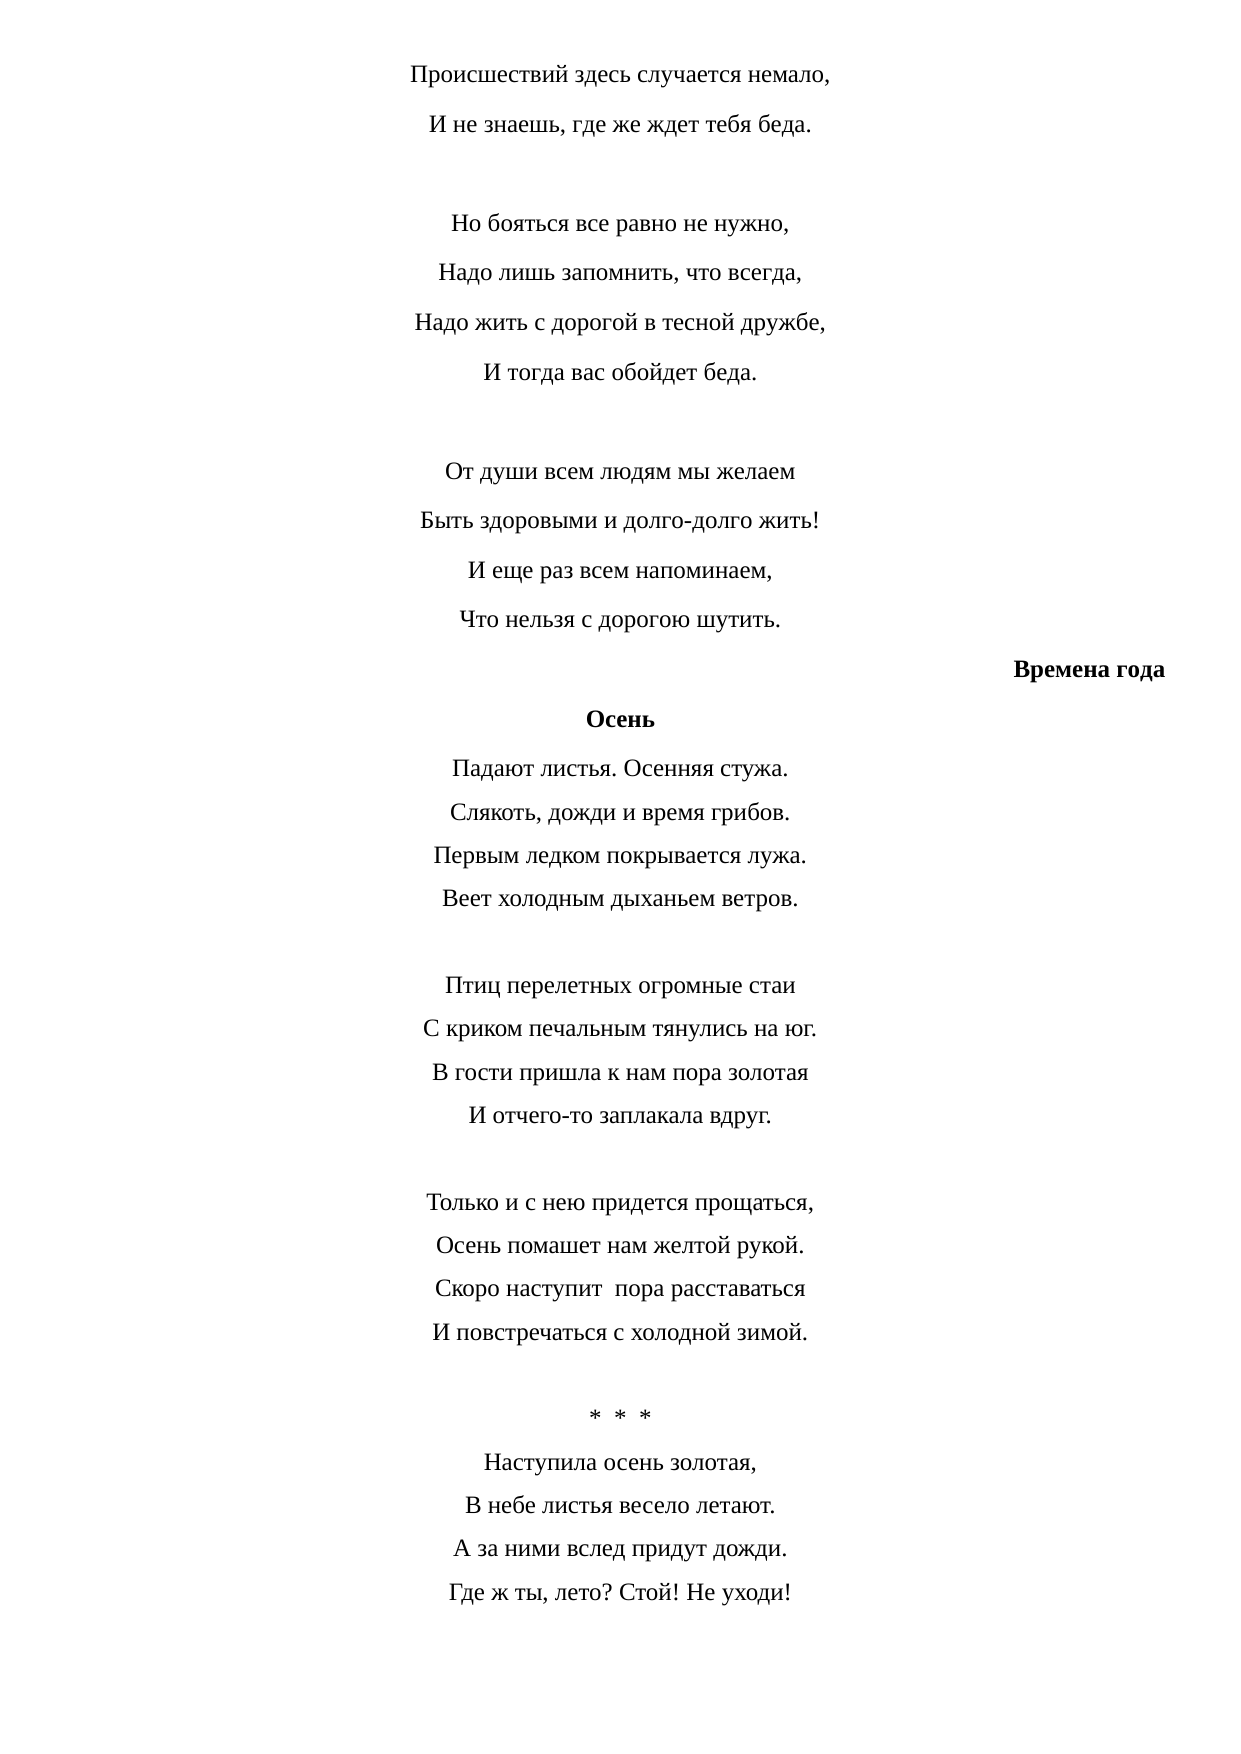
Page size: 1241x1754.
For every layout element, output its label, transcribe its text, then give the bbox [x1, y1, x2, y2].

text Надо лишь запомнить, что всегда, [75, 257, 1165, 286]
text Что нельзя с дорогою шутить. [75, 604, 1165, 633]
text Осень [75, 704, 1165, 732]
text Быть здоровыми и долго-долго жить! [75, 505, 1165, 534]
text И еще раз всем напоминаем, [75, 555, 1165, 584]
text Скоро наступит пора расставаться [75, 1273, 1165, 1302]
text Но бояться все равно не нужно, [75, 208, 1165, 237]
text Птиц перелетных огромные стаи [75, 970, 1165, 999]
text Где ж ты, лето? Стой! Не уходи! [75, 1577, 1165, 1605]
text Падают листья. Осенняя стужа. [75, 753, 1165, 782]
text И отчего-то заплакала вдруг. [75, 1100, 1165, 1129]
text Осень помашет нам желтой рукой. [75, 1230, 1165, 1259]
text Происшествий здесь случается немало, [75, 59, 1165, 88]
text Надо жить с дорогой в тесной дружбе, [75, 307, 1165, 336]
text И не знаешь, где же ждет тебя беда. [75, 109, 1165, 137]
text Наступила осень золотая, [75, 1447, 1165, 1475]
text Времена года [75, 654, 1165, 683]
text И повстречаться с холодной зимой. [75, 1317, 1165, 1345]
text В небе листья весело летают. [75, 1490, 1165, 1519]
text * * * [75, 1403, 1165, 1432]
text Только и с нею придется прощаться, [75, 1187, 1165, 1215]
text А за ними вслед придут дожди. [75, 1533, 1165, 1562]
text Слякоть, дожди и время грибов. [75, 797, 1165, 825]
text С криком печальным тянулись на юг. [75, 1013, 1165, 1042]
text И тогда вас обойдет беда. [75, 357, 1165, 385]
text В гости пришла к нам пора золотая [75, 1057, 1165, 1085]
text Веет холодным дыханьем ветров. [75, 883, 1165, 912]
text Первым ледком покрывается лужа. [75, 840, 1165, 869]
text От души всем людям мы желаем [75, 456, 1165, 484]
